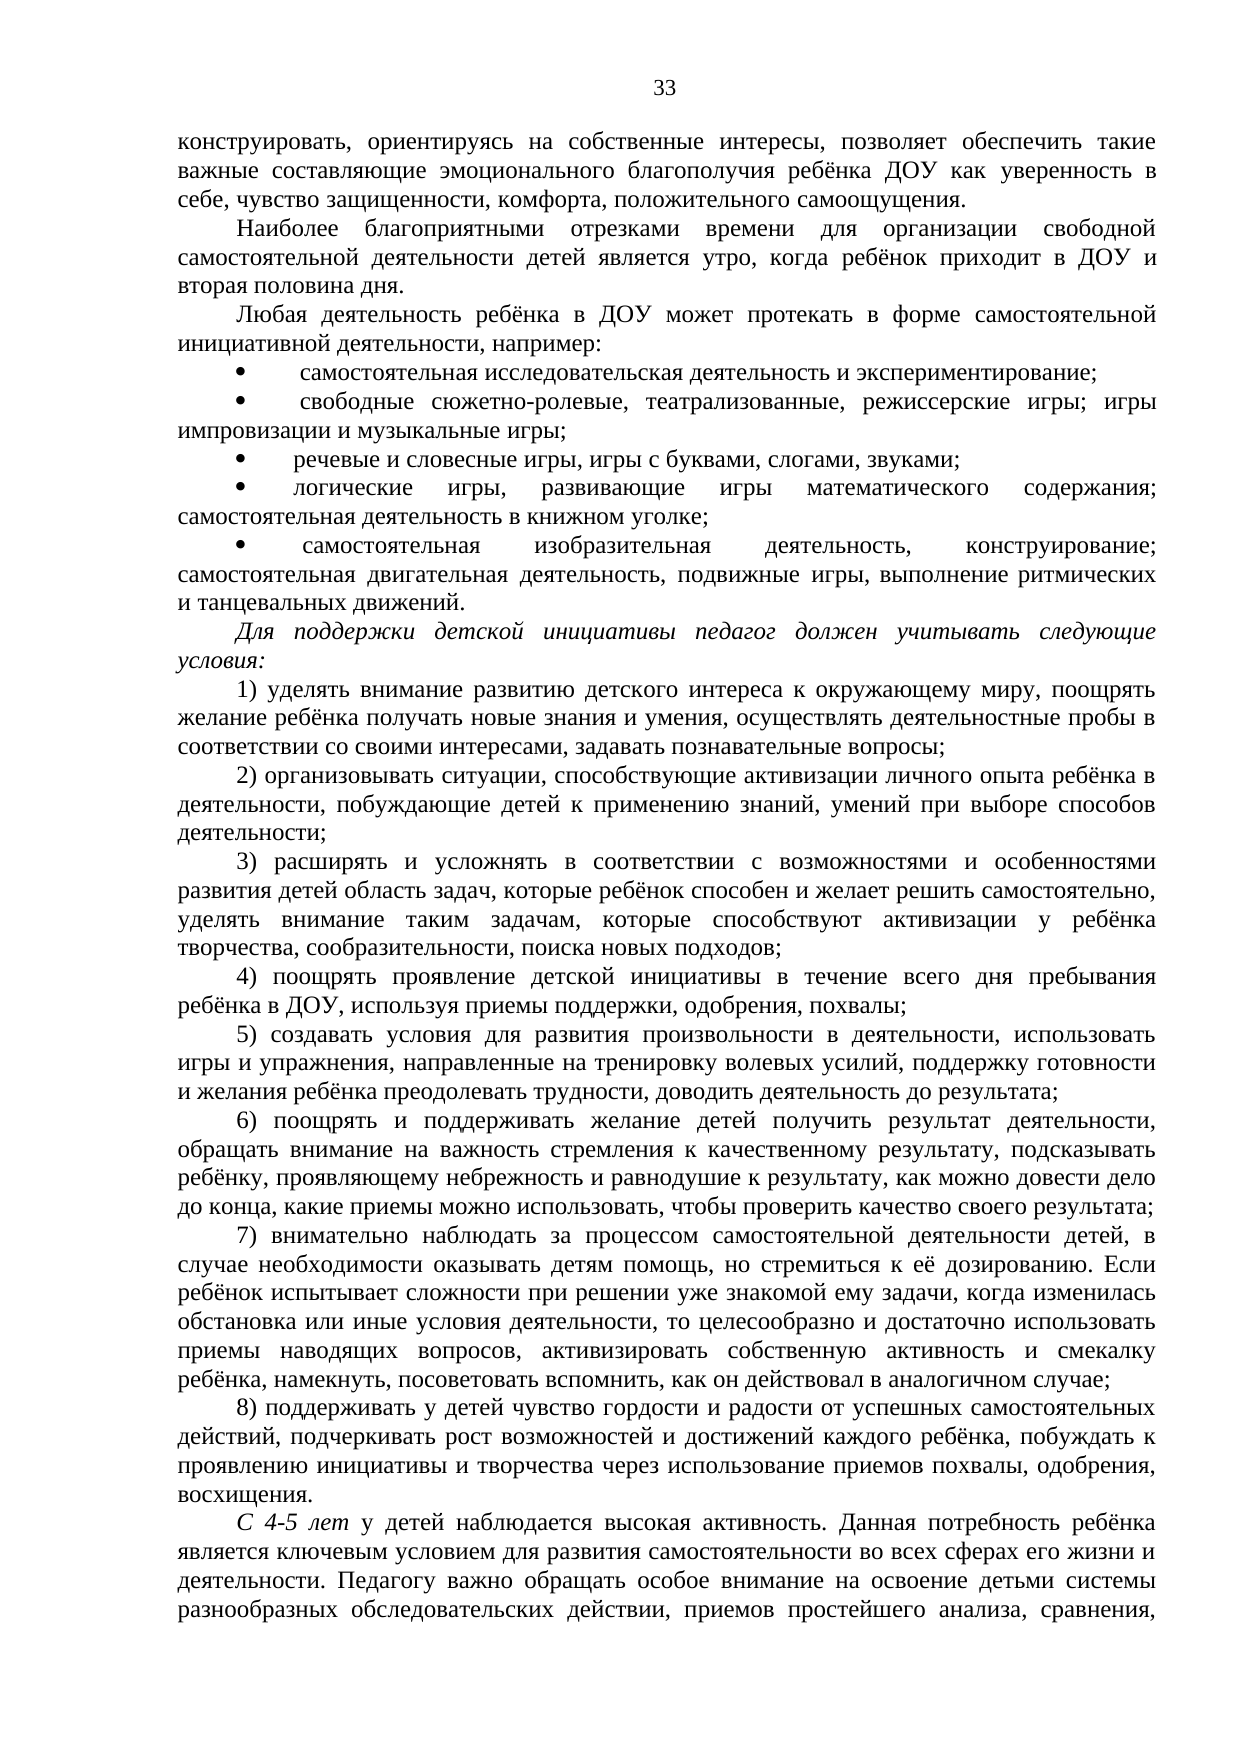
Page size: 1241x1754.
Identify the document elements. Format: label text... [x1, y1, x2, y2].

text Наиболее благоприятными отрезками времени для организации свободной самостоятельной деятельности детей является утро, когда ребёнок приходит в ДОУ и вторая половина дня. [177, 213, 1157, 299]
list логические игры, развивающие игры математического содержания; самостоятельная деятельность в книжном уголке; [177, 472, 1157, 530]
text Любая деятельность ребёнка в ДОУ может протекать в форме самостоятельной инициативной деятельности, например: [177, 299, 1157, 357]
text 1) уделять внимание развитию детского интереса к окружающему миру, поощрять желание ребёнка получать новые знания и умения, осуществлять деятельностные пробы в соответствии со своими интересами, задавать познавательные вопросы; [177, 674, 1157, 760]
text 3) расширять и усложнять в соответствии с возможностями и особенностями развития детей область задач, которые ребёнок способен и желает решить самостоятельно, уделять внимание таким задачам, которые способствуют активизации у ребёнка творчества, сообразительности, поиска новых подходов; [177, 846, 1157, 961]
list свободные сюжетно-ролевые, театрализованные, режиссерские игры; игры импровизации и музыкальные игры; [177, 386, 1157, 444]
text Для поддержки детской инициативы педагог должен учитывать следующие условия: [177, 616, 1157, 674]
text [177, 1507, 1157, 1622]
text 5) создавать условия для развития произвольности в деятельности, использовать игры и упражнения, направленные на тренировку волевых усилий, поддержку готовности и желания ребёнка преодолевать трудности, доводить деятельность до результата; [177, 1019, 1157, 1105]
list самостоятельная изобразительная деятельность, конструирование; самостоятельная двигательная деятельность, подвижные игры, выполнение ритмических и танцевальных движений. [177, 530, 1157, 616]
text 4) поощрять проявление детской инициативы в течение всего дня пребывания ребёнка в ДОУ, используя приемы поддержки, одобрения, похвалы; [177, 961, 1157, 1019]
text 6) поощрять и поддерживать желание детей получить результат деятельности, обращать внимание на важность стремления к качественному результату, подсказывать ребёнку, проявляющему небрежность и равнодушие к результату, как можно довести дело до конца, какие приемы можно использовать, чтобы проверить качество своего результата; [177, 1105, 1157, 1220]
list речевые и словесные игры, игры с буквами, слогами, звуками; [177, 444, 1157, 472]
text 8) поддерживать у детей чувство гордости и радости от успешных самостоятельных действий, подчеркивать рост возможностей и достижений каждого ребёнка, побуждать к проявлению инициативы и творчества через использование приемов похвалы, одобрения, восхищения. [177, 1392, 1157, 1507]
list самостоятельная исследовательская деятельность и экспериментирование; [177, 357, 1157, 386]
text 2) организовывать ситуации, способствующие активизации личного опыта ребёнка в деятельности, побуждающие детей к применению знаний, умений при выборе способов деятельности; [177, 760, 1157, 846]
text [177, 126, 1157, 213]
text 7) внимательно наблюдать за процессом самостоятельной деятельности детей, в случае необходимости оказывать детям помощь, но стремиться к её дозированию. Если ребёнок испытывает сложности при решении уже знакомой ему задачи, когда изменилась обстановка или иные условия деятельности, то целесообразно и достаточно использовать приемы наводящих вопросов, активизировать собственную активность и смекалку ребёнка, намекнуть, посоветовать вспомнить, как он действовал в аналогичном случае; [177, 1220, 1157, 1392]
